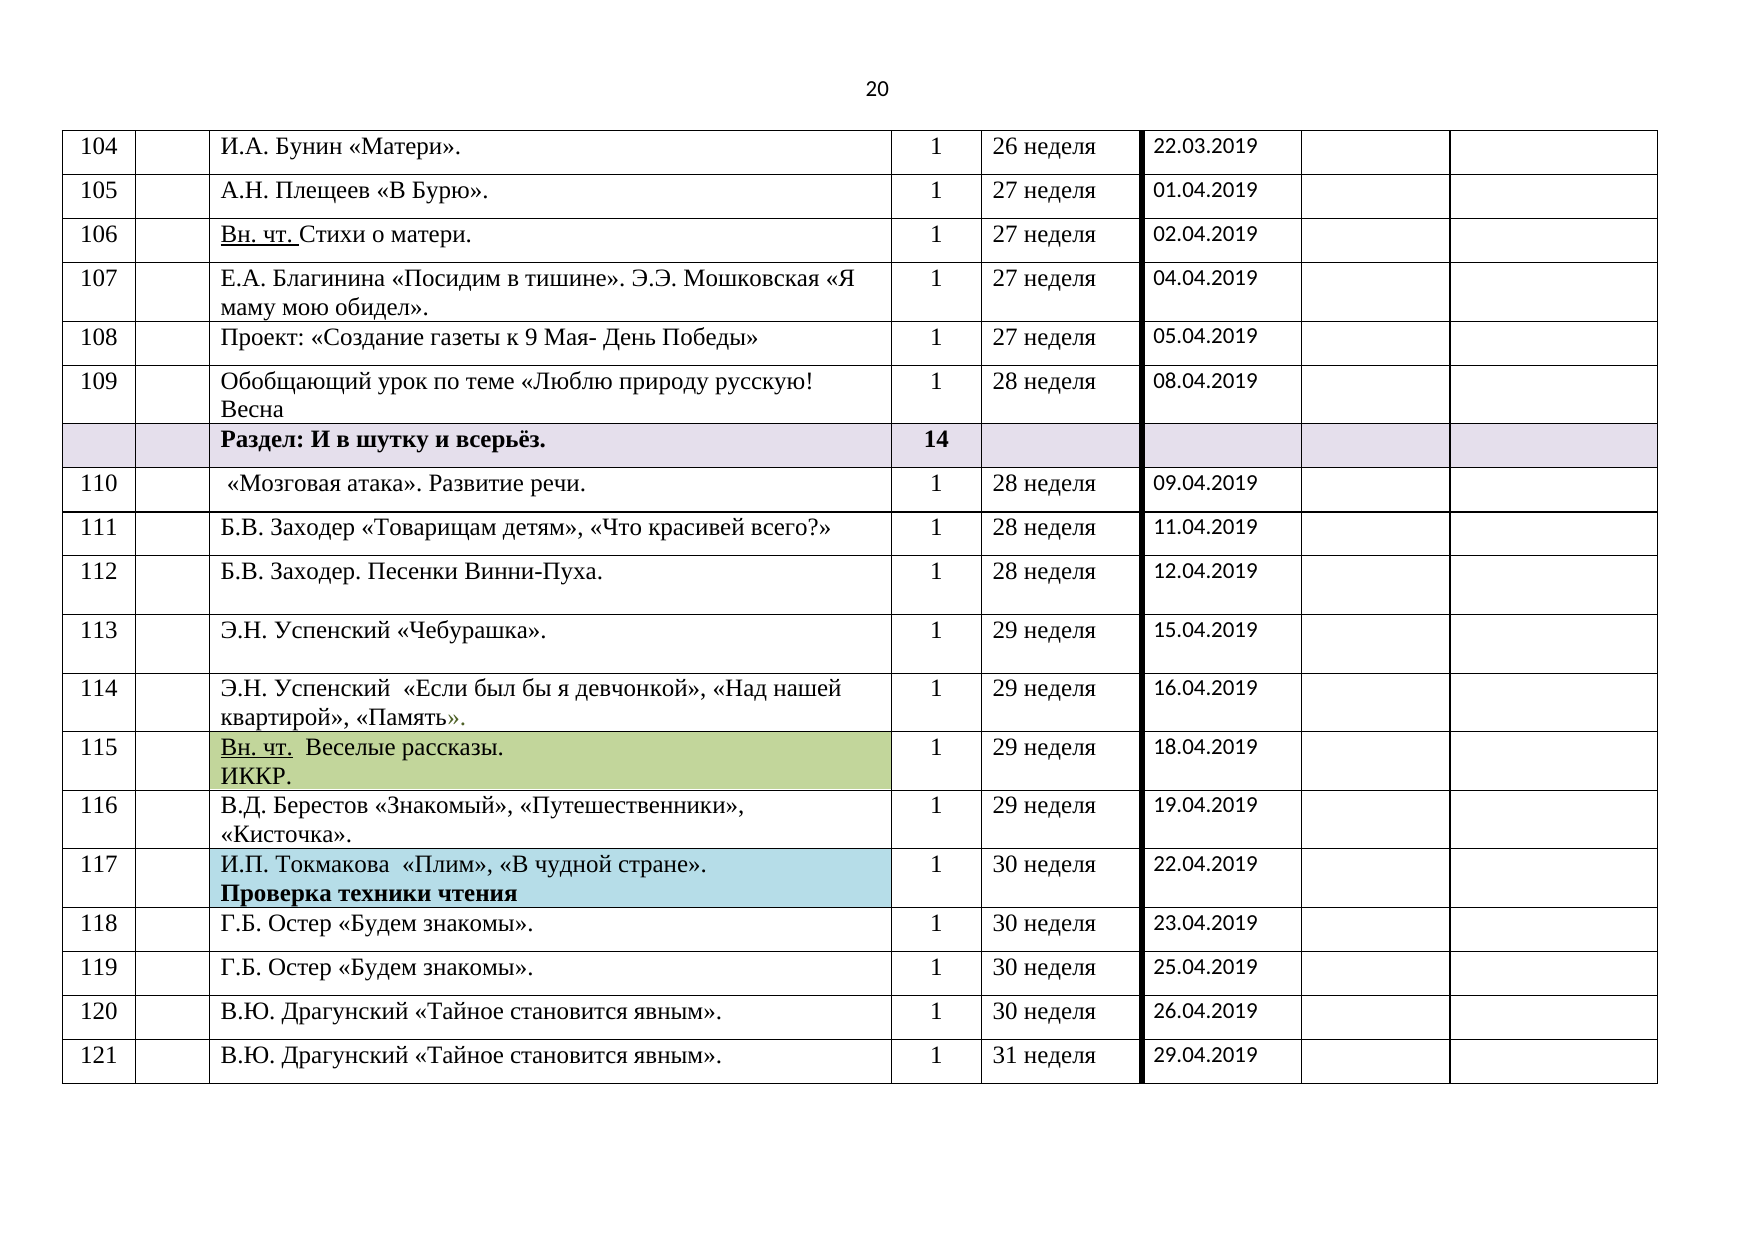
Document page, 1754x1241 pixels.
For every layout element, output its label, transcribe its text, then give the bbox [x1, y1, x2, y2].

table_cell 108 [63, 322, 135, 365]
table_cell [1302, 674, 1449, 731]
table_cell 27 неделя [982, 322, 1139, 365]
table_cell Е.А. Благинина «Посидим в тишине». Э.Э. Мошковская «Я маму мою обидел». [210, 263, 891, 321]
table_cell Б.В. Заходер. Песенки Винни-Пуха. [210, 556, 891, 614]
table_cell Б.В. Заходер «Товарищам детям», «Что красивей всего?» [210, 513, 891, 555]
table_cell [1302, 996, 1449, 1039]
table_cell 1 [892, 131, 981, 174]
table_cell 1 [892, 615, 981, 672]
table_cell Вн. чт. Веселые рассказы. ИККР. [210, 732, 891, 789]
table_cell [136, 952, 209, 995]
table_cell 29.04.2019 [1145, 1040, 1301, 1083]
table_cell [1302, 424, 1449, 467]
table_cell 115 [63, 732, 135, 789]
table_cell 111 [63, 513, 135, 555]
table_cell 120 [63, 996, 135, 1039]
table_cell И.П. Токмакова «Плим», «В чудной стране». Проверка техники чтения [210, 849, 891, 907]
table_cell [1451, 615, 1657, 672]
table_cell 30 неделя [982, 952, 1139, 995]
table_cell 29 неделя [982, 674, 1139, 731]
table_cell 107 [63, 263, 135, 321]
table_cell 110 [63, 468, 135, 511]
table_cell [1302, 791, 1449, 848]
table_cell [136, 674, 209, 731]
table_cell 30 неделя [982, 849, 1139, 907]
table_cell 1 [892, 175, 981, 218]
table_cell [1451, 175, 1657, 218]
table_cell [1302, 513, 1449, 555]
table_cell 16.04.2019 [1145, 674, 1301, 731]
table_cell 1 [892, 513, 981, 555]
table_cell 1 [892, 468, 981, 511]
table_cell 04.04.2019 [1145, 263, 1301, 321]
table_cell 1 [892, 322, 981, 365]
table_cell 1 [892, 674, 981, 731]
table_cell В.Ю. Драгунский «Тайное становится явным». [210, 1040, 891, 1083]
table_cell [1451, 996, 1657, 1039]
table_cell 1 [892, 908, 981, 951]
table_cell [1451, 366, 1657, 423]
table_cell [1451, 556, 1657, 614]
table_cell [136, 908, 209, 951]
table_cell А.Н. Плещеев «В Бурю». [210, 175, 891, 218]
table_cell [1451, 131, 1657, 174]
table_cell [1302, 615, 1449, 672]
table_cell 119 [63, 952, 135, 995]
table_cell 08.04.2019 [1145, 366, 1301, 423]
table_cell 1 [892, 996, 981, 1039]
table_cell [1451, 263, 1657, 321]
table_cell 1 [892, 791, 981, 848]
table_cell 118 [63, 908, 135, 951]
table_cell [136, 849, 209, 907]
table_cell [1302, 175, 1449, 218]
table_cell 116 [63, 791, 135, 848]
table_cell [1302, 556, 1449, 614]
table_cell 106 [63, 219, 135, 262]
table_cell [1451, 424, 1657, 467]
table_cell 25.04.2019 [1145, 952, 1301, 995]
table_cell 28 неделя [982, 556, 1139, 614]
table_cell [1302, 732, 1449, 789]
table_cell 30 неделя [982, 996, 1139, 1039]
table_cell 05.04.2019 [1145, 322, 1301, 365]
table_cell 29 неделя [982, 732, 1139, 789]
table_cell 1 [892, 732, 981, 789]
table_cell [1302, 263, 1449, 321]
table_cell 29 неделя [982, 615, 1139, 672]
table_cell 15.04.2019 [1145, 615, 1301, 672]
table_cell [63, 424, 135, 467]
table_cell [1302, 322, 1449, 365]
table_cell [136, 366, 209, 423]
table_cell [136, 219, 209, 262]
table_cell [1302, 366, 1449, 423]
table_cell 12.04.2019 [1145, 556, 1301, 614]
table_cell [136, 791, 209, 848]
table_cell Вн. чт. Стихи о матери. [210, 219, 891, 262]
table_cell 22.03.2019 [1145, 131, 1301, 174]
table_cell [982, 424, 1139, 467]
table_cell 09.04.2019 [1145, 468, 1301, 511]
table_cell 23.04.2019 [1145, 908, 1301, 951]
table_cell 104 [63, 131, 135, 174]
table_cell [1451, 513, 1657, 555]
table_cell В.Д. Берестов «Знакомый», «Путешественники», «Кисточка». [210, 791, 891, 848]
table_cell [136, 322, 209, 365]
table_cell 28 неделя [982, 468, 1139, 511]
table_cell [1302, 131, 1449, 174]
table_cell 1 [892, 263, 981, 321]
table_cell 22.04.2019 [1145, 849, 1301, 907]
table_cell 27 неделя [982, 263, 1139, 321]
table_cell [1302, 219, 1449, 262]
table_cell Г.Б. Остер «Будем знакомы». [210, 908, 891, 951]
table_cell 112 [63, 556, 135, 614]
table_cell 14 [892, 424, 981, 467]
table_cell [1451, 468, 1657, 511]
table_cell [1451, 1040, 1657, 1083]
table_cell 1 [892, 219, 981, 262]
table_cell 27 неделя [982, 175, 1139, 218]
table_cell [1302, 908, 1449, 951]
table_cell [1302, 952, 1449, 995]
table_cell 28 неделя [982, 366, 1139, 423]
table_cell 29 неделя [982, 791, 1139, 848]
table_cell Г.Б. Остер «Будем знакомы». [210, 952, 891, 995]
table_cell И.А. Бунин «Матери». [210, 131, 891, 174]
table_cell 28 неделя [982, 513, 1139, 555]
table_cell [136, 615, 209, 672]
table_cell [1451, 908, 1657, 951]
table_cell [1451, 732, 1657, 789]
table_cell Э.Н. Успенский «Если был бы я девчонкой», «Над нашей квартирой», «Память». [210, 674, 891, 731]
table_cell 1 [892, 952, 981, 995]
table_cell 27 неделя [982, 219, 1139, 262]
table_cell 01.04.2019 [1145, 175, 1301, 218]
table_cell В.Ю. Драгунский «Тайное становится явным». [210, 996, 891, 1039]
table_cell 114 [63, 674, 135, 731]
table_cell [136, 263, 209, 321]
table_cell [136, 513, 209, 555]
table_cell [1302, 1040, 1449, 1083]
table_cell [1451, 219, 1657, 262]
table_cell [1451, 322, 1657, 365]
table_cell Раздел: И в шутку и всерьёз. [210, 424, 891, 467]
table_cell Э.Н. Успенский «Чебурашка». [210, 615, 891, 672]
table_cell [136, 131, 209, 174]
table_cell Проект: «Создание газеты к 9 Мая- День Победы» [210, 322, 891, 365]
table_cell [1451, 791, 1657, 848]
table_cell 1 [892, 556, 981, 614]
table_cell [1302, 849, 1449, 907]
table_cell 121 [63, 1040, 135, 1083]
table_cell [136, 175, 209, 218]
table_cell 02.04.2019 [1145, 219, 1301, 262]
table_cell [1451, 674, 1657, 731]
table_cell «Мозговая атака». Развитие речи. [210, 468, 891, 511]
table_cell 117 [63, 849, 135, 907]
table_cell 31 неделя [982, 1040, 1139, 1083]
table_cell [136, 996, 209, 1039]
table_cell [1302, 468, 1449, 511]
table_cell [136, 468, 209, 511]
table_cell 18.04.2019 [1145, 732, 1301, 789]
table_cell 109 [63, 366, 135, 423]
table_cell [1451, 952, 1657, 995]
table_cell 26 неделя [982, 131, 1139, 174]
table_cell 1 [892, 366, 981, 423]
table_cell 26.04.2019 [1145, 996, 1301, 1039]
table_cell Обобщающий урок по теме «Люблю природу русскую! Весна [210, 366, 891, 423]
table_cell 113 [63, 615, 135, 672]
table_cell [136, 1040, 209, 1083]
table_cell 30 неделя [982, 908, 1139, 951]
table_cell [1451, 849, 1657, 907]
table_cell [136, 556, 209, 614]
table_cell 105 [63, 175, 135, 218]
table_cell 11.04.2019 [1145, 513, 1301, 555]
table_cell [136, 424, 209, 467]
table_cell [1145, 424, 1301, 467]
table_cell 19.04.2019 [1145, 791, 1301, 848]
table_cell [136, 732, 209, 789]
table_cell 1 [892, 1040, 981, 1083]
table_cell 1 [892, 849, 981, 907]
